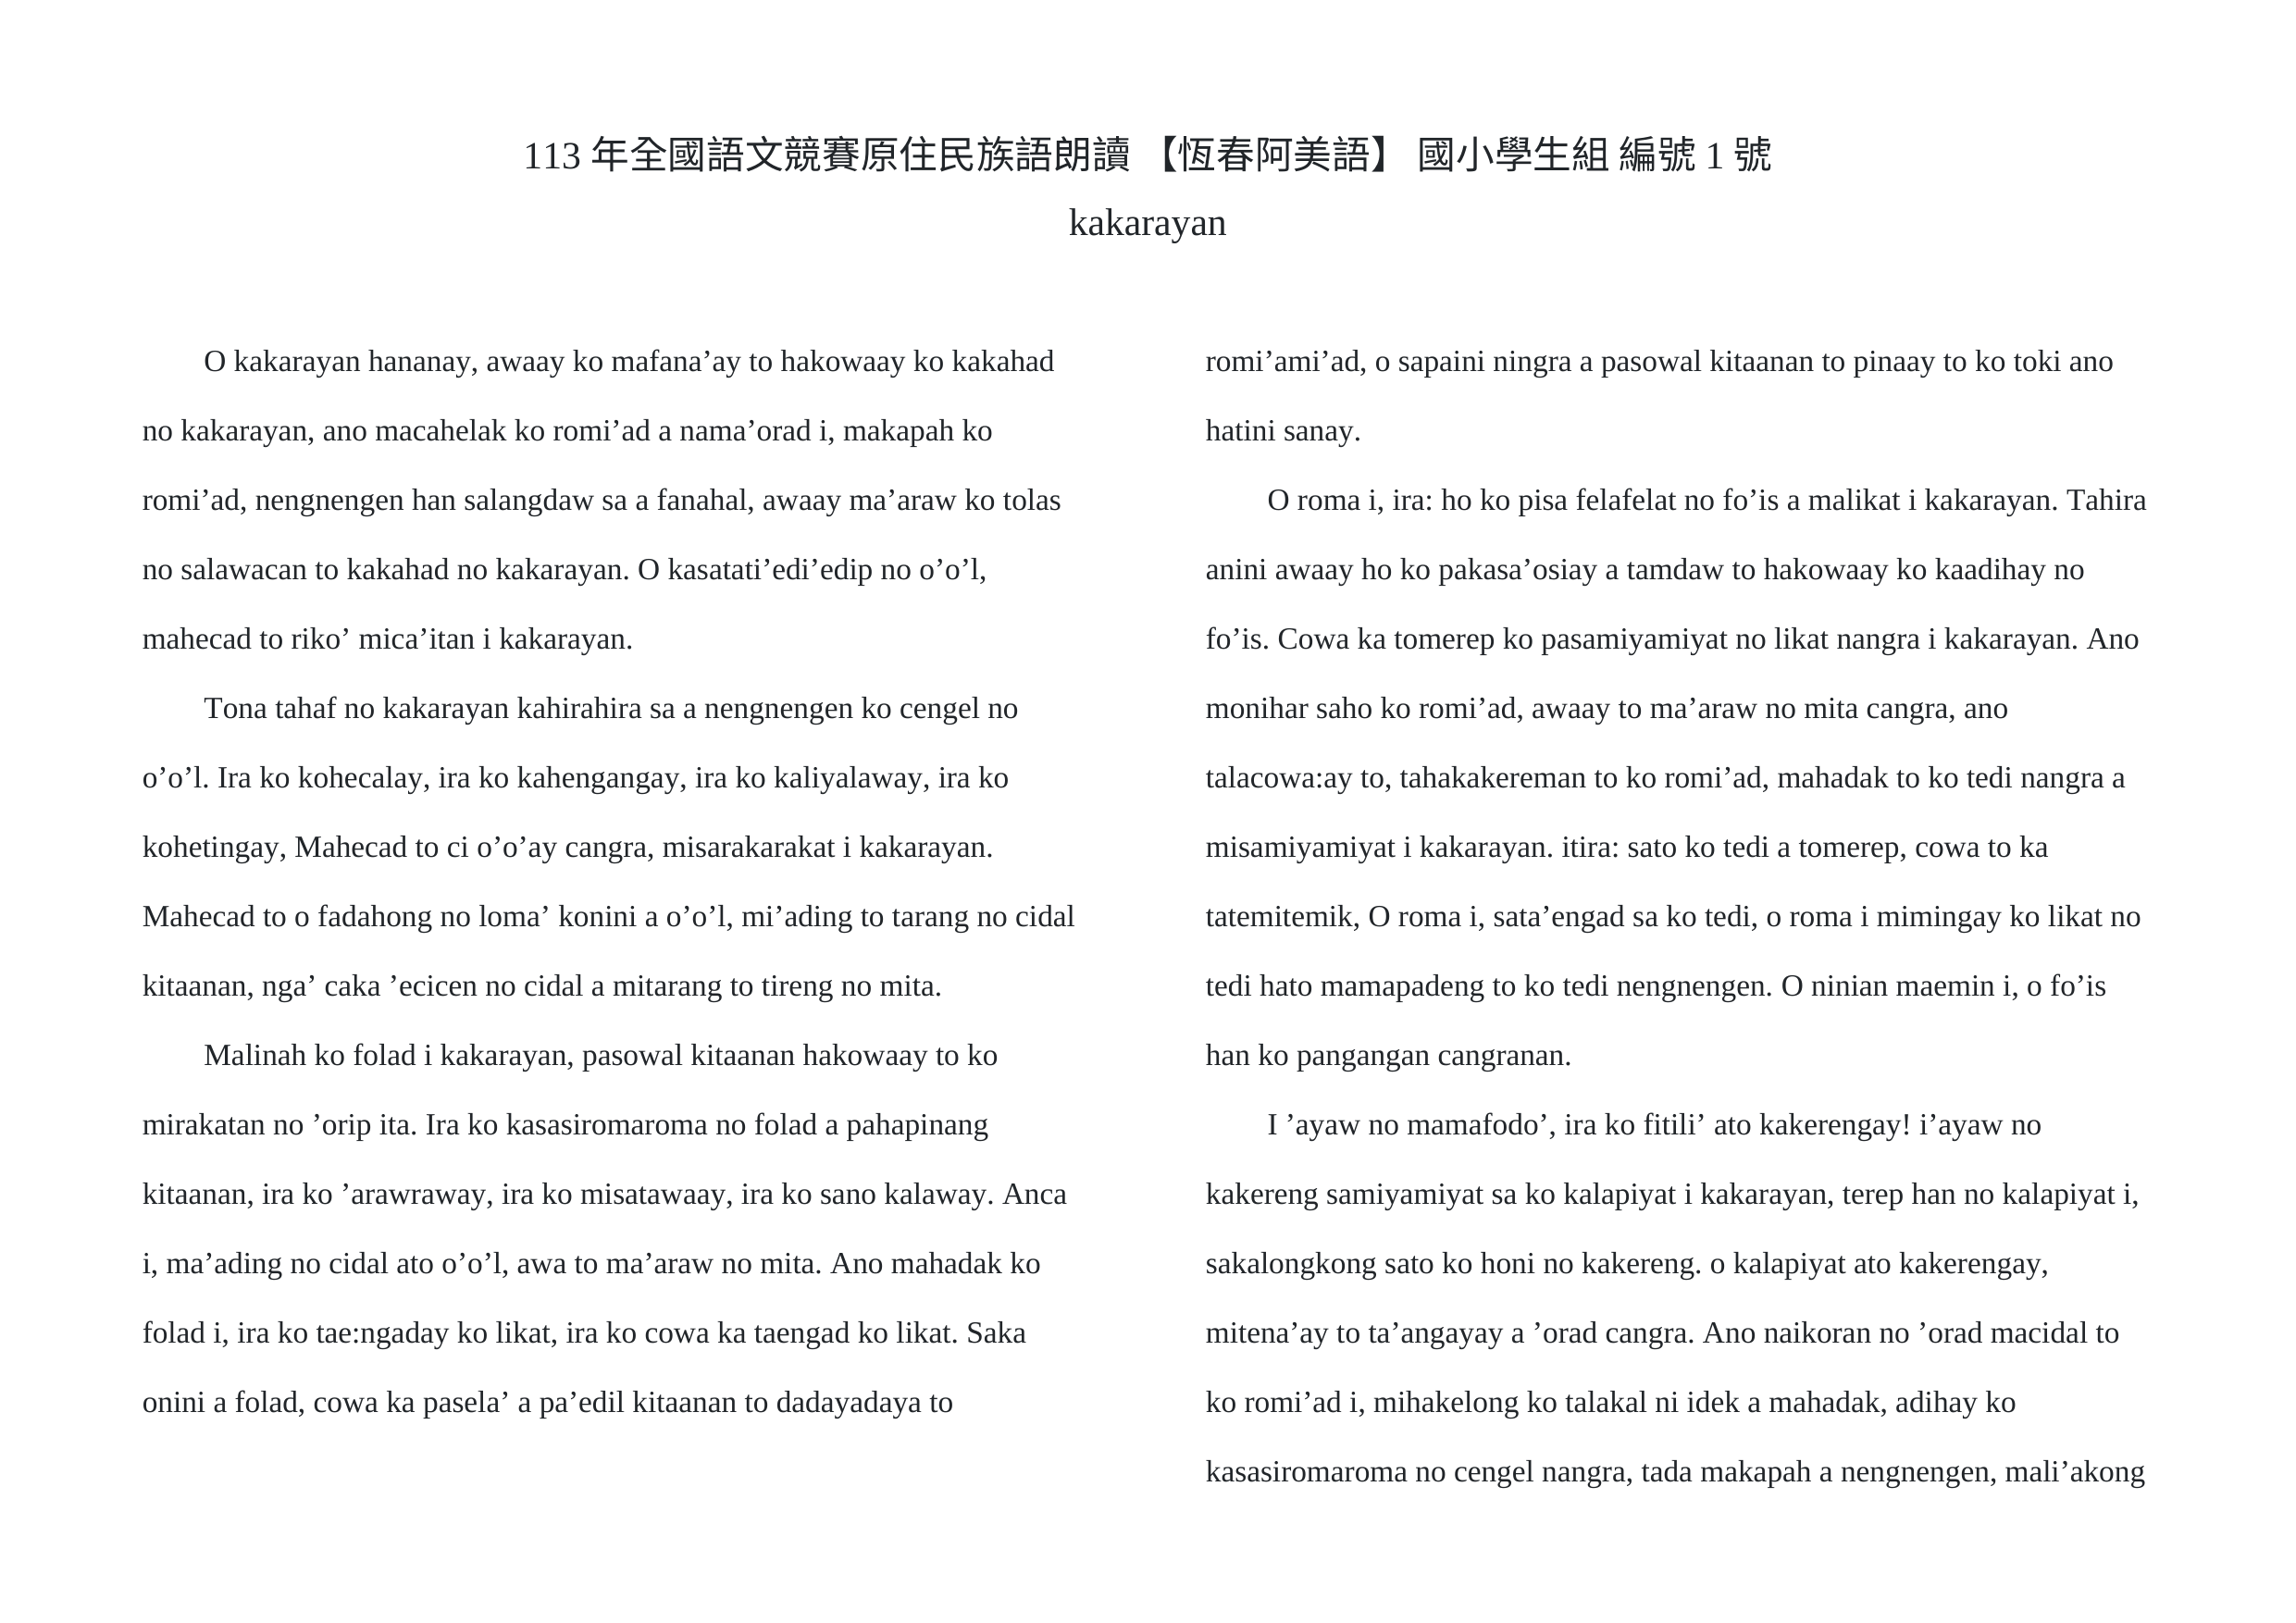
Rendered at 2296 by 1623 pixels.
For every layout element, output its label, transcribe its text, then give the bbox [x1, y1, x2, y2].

text O kakarayan hananay, awaay ko mafana’ay to hakowaay ko kakahad no kakarayan, ano macahelak ko romi’ad a nama’orad i, makapah ko romi’ad, nengnengen han salangdaw sa a fanahal, awaay ma’araw ko tolas no salawacan to kakahad no kakarayan. O kasatati’edi’edip no o’o’l, mahecad to riko’ mica’itan i kakarayan. [142, 326, 1090, 673]
text kakarayan [142, 187, 2153, 256]
text O roma i, ira: ho ko pisa felafelat no fo’is a malikat i kakarayan. Tahira anini awaay ho ko pakasa’osiay a tamdaw to hakowaay ko kaadihay no fo’is. Cowa ka tomerep ko pasamiyamiyat no likat nangra i kakarayan. Ano monihar saho ko romi’ad, awaay to ma’araw no mita cangra, ano talacowa:ay to, tahakakereman to ko romi’ad, mahadak to ko tedi nangra a misamiyamiyat i kakarayan. itira: sato ko tedi a tomerep, cowa to ka tatemitemik, O roma i, sata’engad sa ko tedi, o roma i mimingay ko likat no tedi hato mamapadeng to ko tedi nengnengen. O ninian maemin i, o fo’is han ko pangangan cangranan. [1206, 465, 2153, 1089]
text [1206, 1089, 2153, 1505]
text Malinah ko folad i kakarayan, pasowal kitaanan hakowaay to ko mirakatan no ’orip ita. Ira ko kasasiromaroma no folad a pahapinang kitaanan, ira ko ’arawraway, ira ko misatawaay, ira ko sano kalaway. Anca i, ma’ading no cidal ato o’o’l, awa to ma’araw no mita. Ano mahadak ko folad i, ira ko tae:ngaday ko likat, ira ko cowa ka taengad ko likat. Saka onini a folad, cowa ka pasela’ a pa’edil kitaanan to dadayadaya to romi’ami’ad, o sapaini ningra a pasowal kitaanan to pinaay to ko toki ano hatini sanay. [142, 1020, 1090, 1436]
text 113 年全國語文競賽原住民族語朗讀 【恆春阿美語】 國小學生組 編號 1 號 [142, 118, 2153, 187]
text Tona tahaf no kakarayan kahirahira sa a nengnengen ko cengel no o’o’l. Ira ko kohecalay, ira ko kahengangay, ira ko kaliyalaway, ira ko kohetingay, Mahecad to ci o’o’ay cangra, misarakarakat i kakarayan. Mahecad to o fadahong no loma’ konini a o’o’l, mi’ading to tarang no cidal kitaanan, nga’ caka ’ecicen no cidal a mitarang to tireng no mita. [142, 673, 1090, 1020]
text Malinah ko folad i kakarayan, pasowal kitaanan hakowaay to ko mirakatan no ’orip ita. Ira ko kasasiromaroma no folad a pahapinang kitaanan, ira ko ’arawraway, ira ko misatawaay, ira ko sano kalaway. Anca i, ma’ading no cidal ato o’o’l, awa to ma’araw no mita. Ano mahadak ko folad i, ira ko tae:ngaday ko likat, ira ko cowa ka taengad ko likat. Saka onini a folad, cowa ka pasela’ a pa’edil kitaanan to dadayadaya to romi’ami’ad, o sapaini ningra a pasowal kitaanan to pinaay to ko toki ano hatini sanay. [1206, 326, 2153, 465]
